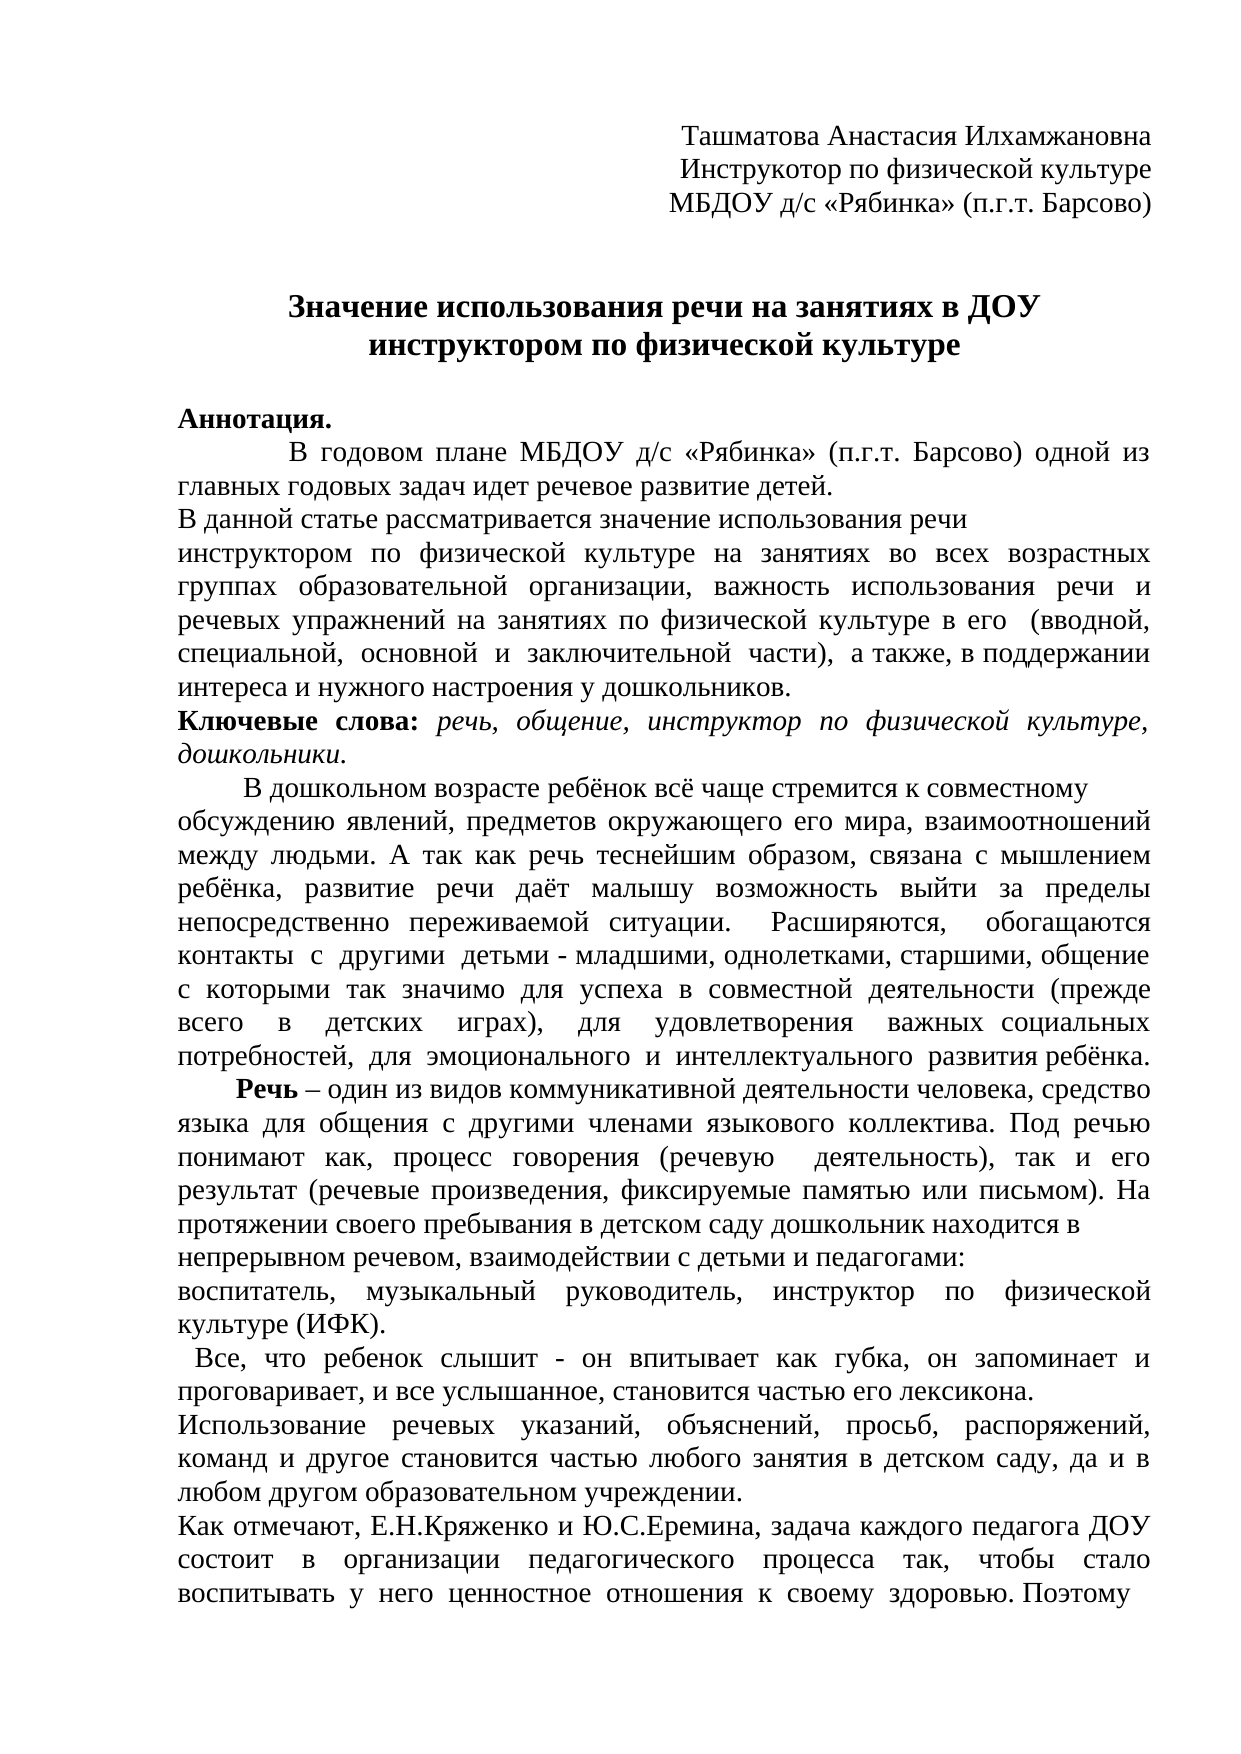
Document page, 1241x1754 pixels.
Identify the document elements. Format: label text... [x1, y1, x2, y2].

text В данной статье рассматривается значение использования речи [177, 501, 1152, 535]
text языка для общения с другими членами языкового коллектива. Под речью понимают как, процесс говорения (речевую деятельность), так и его результат (речевые произведения, фиксируемые памятью или письмом). На протяжении своего пребывания в детском саду дошкольник находится в [177, 1105, 1152, 1239]
text обсуждению явлений, предметов окружающего его мира, взаимоотношений между людьми. А так как речь теснейшим образом, связана с мышлением ребёнка, развитие речи даёт малышу возможность выйти за пределы непосредственно переживаемой ситуации. Расширяются, обогащаются контакты с другими детьми - младшими, однолетками, старшими, общение с которыми так значимо для успеха в совместной деятельности (прежде всего в детских играх), для удовлетворения важных социальных потребностей, для эмоционального и интеллектуального развития ребёнка. [177, 803, 1152, 1072]
text Ташматова Анастасия Илхамжановна [177, 118, 1152, 152]
text Все, что ребенок слышит - он впитывает как губка, он запоминает и проговаривает, и все услышанное, становится частью его лексикона. [177, 1340, 1152, 1407]
text Речь – один из видов коммуникативной деятельности человека, средство [177, 1072, 1152, 1105]
text Как отмечают, Е.Н.Кряженко и Ю.С.Еремина, задача каждого педагога ДОУ состоит в организации педагогического процесса так, чтобы стало воспитывать у него ценностное отношения к своему здоровью. Поэтому [177, 1508, 1152, 1608]
text В годовом плане МБДОУ д/с «Рябинка» (п.г.т. Барсово) одной из главных годовых задач идет речевое развитие детей. [177, 434, 1152, 501]
text инструктором по физической культуре на занятиях во всех возрастных группах образовательной организации, важность использования речи и речевых упражнений на занятиях по физической культуре в его (вводной, специальной, основной и заключительной части), а также, в поддержании интереса и нужного настроения у дошкольников. [177, 535, 1152, 703]
text Аннотация. [177, 401, 1152, 434]
text Инструкотор по физической культуре [177, 152, 1152, 185]
text МБДОУ д/с «Рябинка» (п.г.т. Барсово) [177, 185, 1152, 219]
text воспитатель, музыкальный руководитель, инструктор по физической культуре (ИФК). [177, 1273, 1152, 1340]
text Ключевые слова: речь, общение, инструктор по физической культуре, дошкольники. [177, 703, 1152, 770]
text непрерывном речевом, взаимодействии с детьми и педагогами: [177, 1239, 1152, 1273]
text Использование речевых указаний, объяснений, просьб, распоряжений, команд и другое становится частью любого занятия в детском саду, да и в любом другом образовательном учреждении. [177, 1407, 1152, 1508]
text Значение использования речи на занятиях в ДОУ инструктором по физической культуре [177, 286, 1152, 362]
text В дошкольном возрасте ребёнок всё чаще стремится к совместному [177, 770, 1152, 803]
